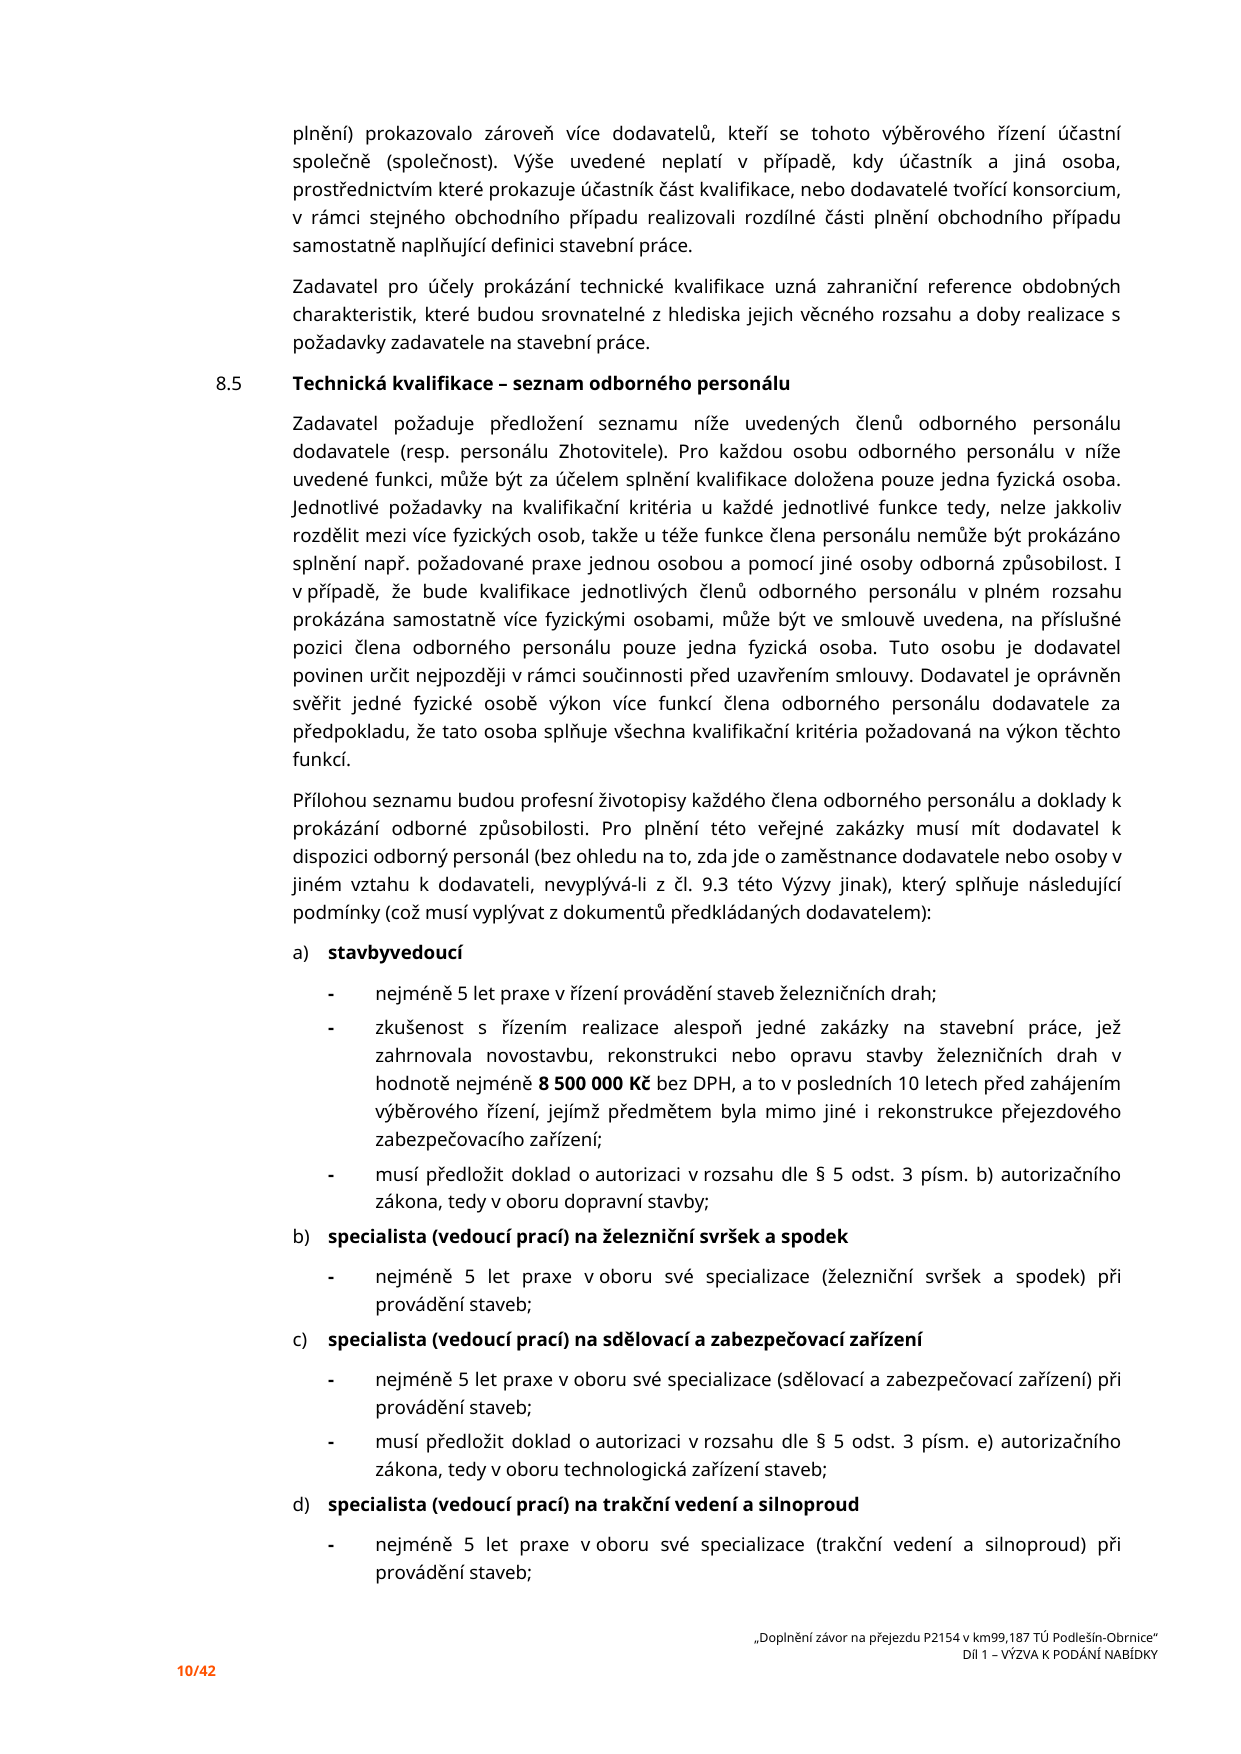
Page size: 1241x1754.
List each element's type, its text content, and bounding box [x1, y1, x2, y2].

text specialista (vedoucí prací) na trakční vedení a silnoproud [292, 1491, 1122, 1517]
text Zadavatel pro účely prokázání technické kvalifikace uzná zahraniční reference obdobných charakteristik, které budou srovnatelné z hlediska jejich věcného rozsahu a doby realizace s požadavky zadavatele na stavební práce. [292, 273, 1122, 355]
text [292, 121, 1122, 258]
text nejméně 5 let praxe v oboru své specializace (trakční vedení a silnoproud) při provádění staveb; [328, 1532, 1122, 1585]
text zkušenost s řízením realizace alespoň jedné zakázky na stavební práce, jež zahrnovala novostavbu, rekonstrukci nebo opravu stavby železničních drah v hodnotě nejméně 8 500 000 Kč bez DPH, a to v posledních 10 letech před zahájením výběrového řízení, jejímž předmětem byla mimo jiné i rekonstrukce přejezdového zabezpečovacího zařízení; [328, 1014, 1122, 1152]
text musí předložit doklad o autorizaci v rozsahu dle § 5 odst. 3 písm. e) autorizačního zákona, tedy v oboru technologická zařízení staveb; [328, 1429, 1122, 1482]
text Technická kvalifikace – seznam odborného personálu [216, 370, 1122, 395]
text specialista (vedoucí prací) na železniční svršek a spodek [292, 1223, 1122, 1249]
list stavbyvedoucí [292, 940, 1122, 965]
text nejméně 5 let praxe v řízení provádění staveb železničních drah; [328, 980, 1122, 1006]
text nejméně 5 let praxe v oboru své specializace (železniční svršek a spodek) při provádění staveb; [328, 1264, 1122, 1317]
text Zadavatel požaduje předložení seznamu níže uvedených členů odborného personálu dodavatele (resp. personálu Zhotovitele). Pro každou osobu odborného personálu v níže uvedené funkci, může být za účelem splnění kvalifikace doložena pouze jedna fyzická osoba. Jednotlivé požadavky na kvalifikační kritéria u každé jednotlivé funkce tedy, nelze jakkoliv rozdělit mezi více fyzických osob, takže u téže funkce člena personálu nemůže být prokázáno splnění např. požadované praxe jednou osobou a pomocí jiné osoby odborná způsobilost. I v případě, že bude kvalifikace jednotlivých členů odborného personálu v plném rozsahu prokázána samostatně více fyzickými osobami, může být ve smlouvě uvedena, na příslušné pozici člena odborného personálu pouze jedna fyzická osoba. Tuto osobu je dodavatel povinen určit nejpozději v rámci součinnosti před uzavřením smlouvy. Dodavatel je oprávněn svěřit jedné fyzické osobě výkon více funkcí člena odborného personálu dodavatele za předpokladu, že tato osoba splňuje všechna kvalifikační kritéria požadovaná na výkon těchto funkcí. [292, 410, 1122, 772]
text nejméně 5 let praxe v oboru své specializace (sdělovací a zabezpečovací zařízení) při provádění staveb; [328, 1366, 1122, 1420]
text specialista (vedoucí prací) na sdělovací a zabezpečovací zařízení [292, 1326, 1122, 1351]
text Přílohou seznamu budou profesní životopisy každého člena odborného personálu a doklady k prokázání odborné způsobilosti. Pro plnění této veřejné zakázky musí mít dodavatel k dispozici odborný personál (bez ohledu na to, zda jde o zaměstnance dodavatele nebo osoby v jiném vztahu k dodavateli, nevyplývá-li z čl. 9.3 této Výzvy jinak), který splňuje následující podmínky (což musí vyplývat z dokumentů předkládaných dodavatelem): [292, 787, 1122, 925]
text musí předložit doklad o autorizaci v rozsahu dle § 5 odst. 3 písm. b) autorizačního zákona, tedy v oboru dopravní stavby; [328, 1161, 1122, 1214]
